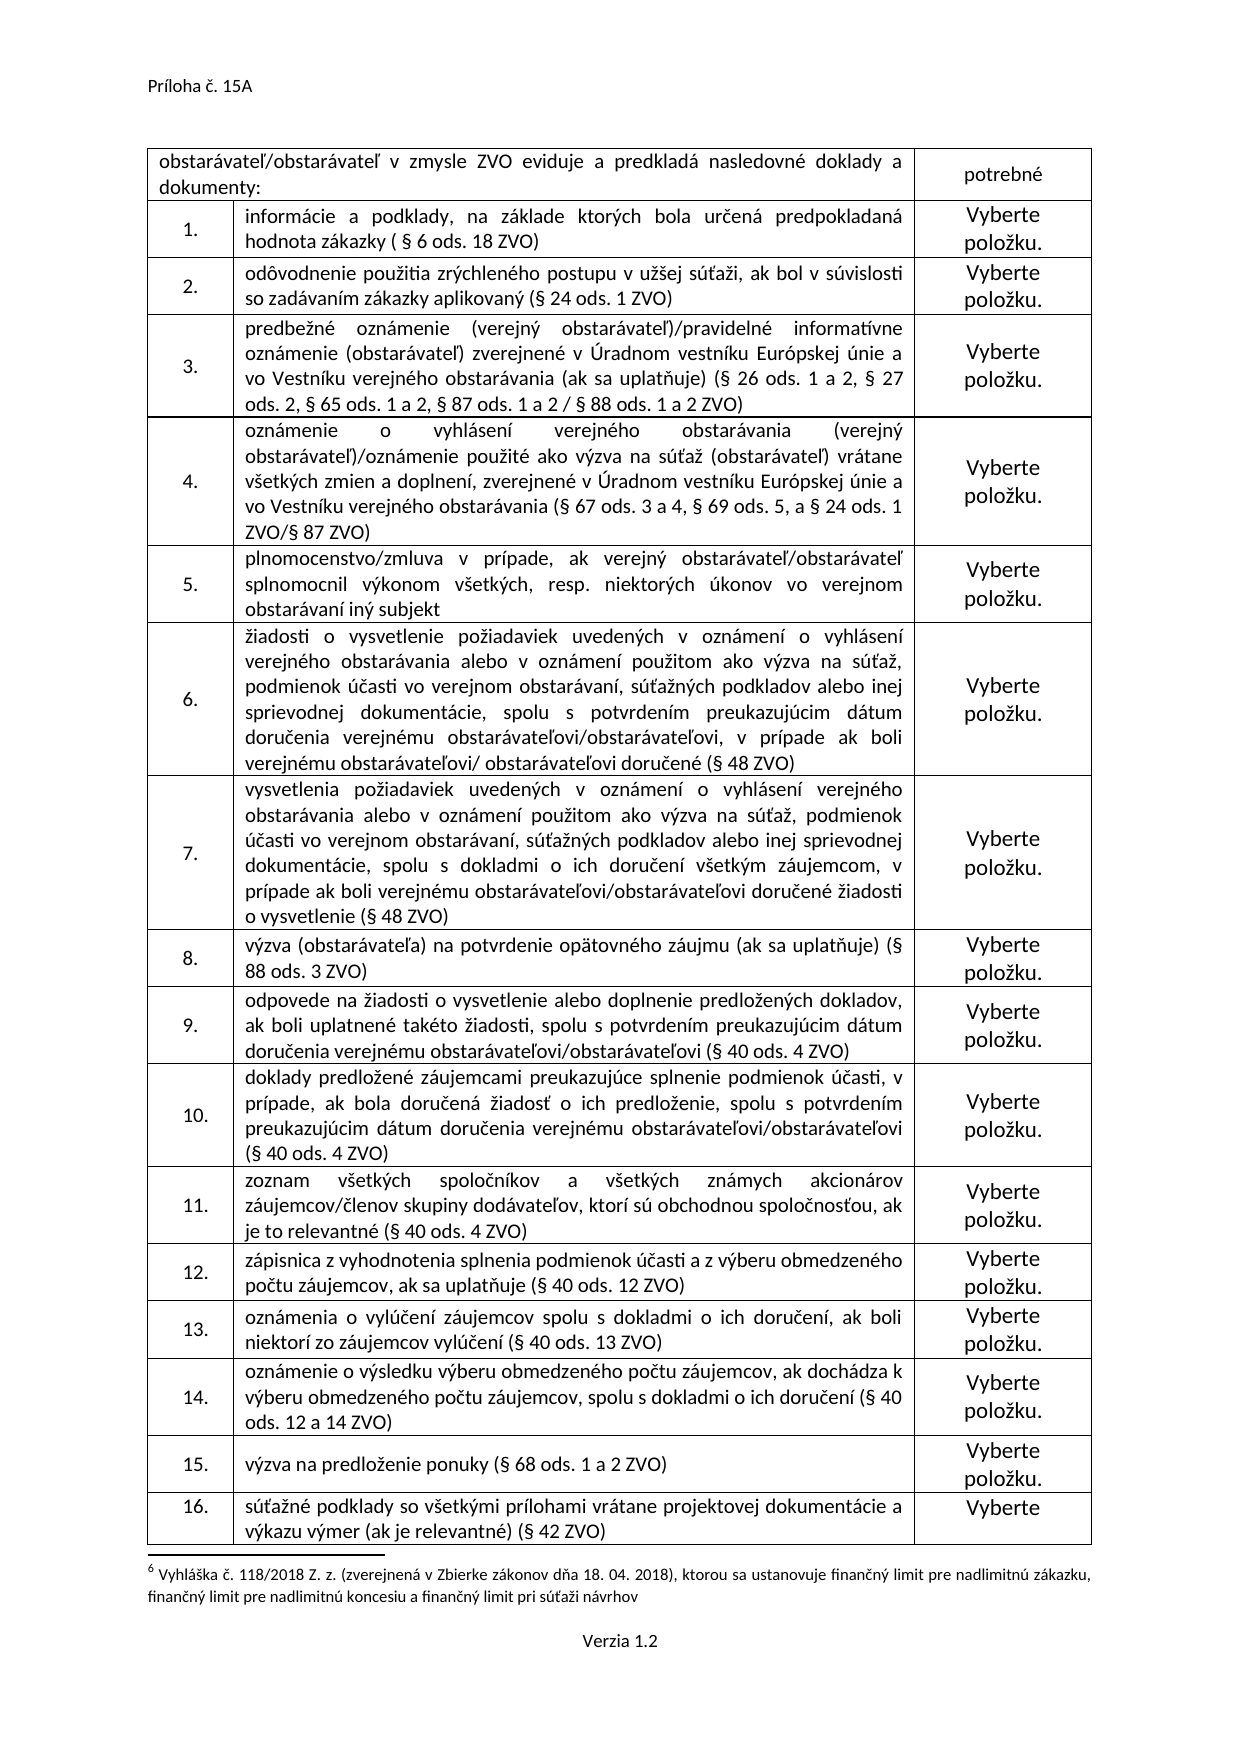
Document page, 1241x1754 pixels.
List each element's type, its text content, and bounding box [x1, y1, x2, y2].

table_cell [148, 1167, 233, 1243]
table_cell [148, 315, 233, 416]
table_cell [234, 1493, 914, 1544]
table_cell [148, 1359, 233, 1435]
table_cell oznámenia o vylúčení záujemcov spolu s dokladmi o ich doručení, ak boli niektorí zo záujemcov vylúčení (§ 40 ods. 13 ZVO) [234, 1301, 914, 1357]
table_cell informácie a podklady, na základe ktorých bola určená predpokladaná hodnota zákazky ( § 6 ods. 18 ZVO) [234, 201, 914, 257]
table_cell [148, 1064, 233, 1166]
table_cell [148, 776, 233, 929]
table_cell výzva (obstarávateľa) na potvrdenie opätovného záujmu (ak sa uplatňuje) (§ 88 ods. 3 ZVO) [234, 930, 914, 986]
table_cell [148, 149, 914, 199]
table_cell žiadosti o vysvetlenie požiadaviek uvedených v oznámení o vyhlásení verejného obstarávania alebo v oznámení použitom ako výzva na súťaž, podmienok účasti vo verejnom obstarávaní, súťažných podkladov alebo inej sprievodnej dokumentácie, spolu s potvrdením preukazujúcim dátum doručenia verejnému obstarávateľovi/obstarávateľovi, v prípade ak boli verejnému obstarávateľovi/ obstarávateľovi doručené (§ 48 ZVO) [234, 623, 914, 775]
table_cell [148, 1436, 233, 1492]
table_cell výzva na predloženie ponuky (§ 68 ods. 1 a 2 ZVO) [234, 1436, 914, 1492]
table_cell odpovede na žiadosti o vysvetlenie alebo doplnenie predložených dokladov, ak boli uplatnené takéto žiadosti, spolu s potvrdením preukazujúcim dátum doručenia verejnému obstarávateľovi/obstarávateľovi (§ 40 ods. 4 ZVO) [234, 987, 914, 1063]
table_cell [148, 258, 233, 314]
table_cell [148, 987, 233, 1063]
table_cell [148, 546, 233, 622]
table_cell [915, 149, 1091, 199]
table_cell plnomocenstvo/zmluva v prípade, ak verejný obstarávateľ/obstarávateľ splnomocnil výkonom všetkých, resp. niektorých úkonov vo verejnom obstarávaní iný subjekt [234, 546, 914, 622]
table_cell predbežné oznámenie (verejný obstarávateľ)/pravidelné informatívne oznámenie (obstarávateľ) zverejnené v Úradnom vestníku Európskej únie a vo Vestníku verejného obstarávania (ak sa uplatňuje) (§ 26 ods. 1 a 2, § 27 ods. 2, § 65 ods. 1 a 2, § 87 ods. 1 a 2 / § 88 ods. 1 a 2 ZVO) [234, 315, 914, 416]
table_cell [148, 201, 233, 257]
table_cell vysvetlenia požiadaviek uvedených v oznámení o vyhlásení verejného obstarávania alebo v oznámení použitom ako výzva na súťaž, podmienok účasti vo verejnom obstarávaní, súťažných podkladov alebo inej sprievodnej dokumentácie, spolu s dokladmi o ich doručení všetkým záujemcom, v prípade ak boli verejnému obstarávateľovi/obstarávateľovi doručené žiadosti o vysvetlenie (§ 48 ZVO) [234, 776, 914, 929]
table_cell [148, 1244, 233, 1300]
table_cell doklady predložené záujemcami preukazujúce splnenie podmienok účasti, v prípade, ak bola doručená žiadosť o ich predloženie, spolu s potvrdením preukazujúcim dátum doručenia verejnému obstarávateľovi/obstarávateľovi (§ 40 ods. 4 ZVO) [234, 1064, 914, 1166]
table_cell zoznam všetkých spoločníkov a všetkých známych akcionárov záujemcov/členov skupiny dodávateľov, ktorí sú obchodnou spoločnosťou, ak je to relevantné (§ 40 ods. 4 ZVO) [234, 1167, 914, 1243]
table_cell [148, 623, 233, 775]
table_cell oznámenie o vyhlásení verejného obstarávania (verejný obstarávateľ)/oznámenie použité ako výzva na súťaž (obstarávateľ) vrátane všetkých zmien a doplnení, zverejnené v Úradnom vestníku Európskej únie a vo Vestníku verejného obstarávania (§ 67 ods. 3 a 4, § 69 ods. 5, a § 24 ods. 1 ZVO/§ 87 ZVO) [234, 418, 914, 544]
table_cell oznámenie o výsledku výberu obmedzeného počtu záujemcov, ak dochádza k výberu obmedzeného počtu záujemcov, spolu s dokladmi o ich doručení (§ 40 ods. 12 a 14 ZVO) [234, 1359, 914, 1435]
table_cell [148, 1301, 233, 1357]
table_cell zápisnica z vyhodnotenia splnenia podmienok účasti a z výberu obmedzeného počtu záujemcov, ak sa uplatňuje (§ 40 ods. 12 ZVO) [234, 1244, 914, 1300]
table_cell [148, 1493, 233, 1544]
table_cell [148, 418, 233, 544]
table_cell odôvodnenie použitia zrýchleného postupu v užšej súťaži, ak bol v súvislosti so zadávaním zákazky aplikovaný (§ 24 ods. 1 ZVO) [234, 258, 914, 314]
table_cell [148, 930, 233, 986]
